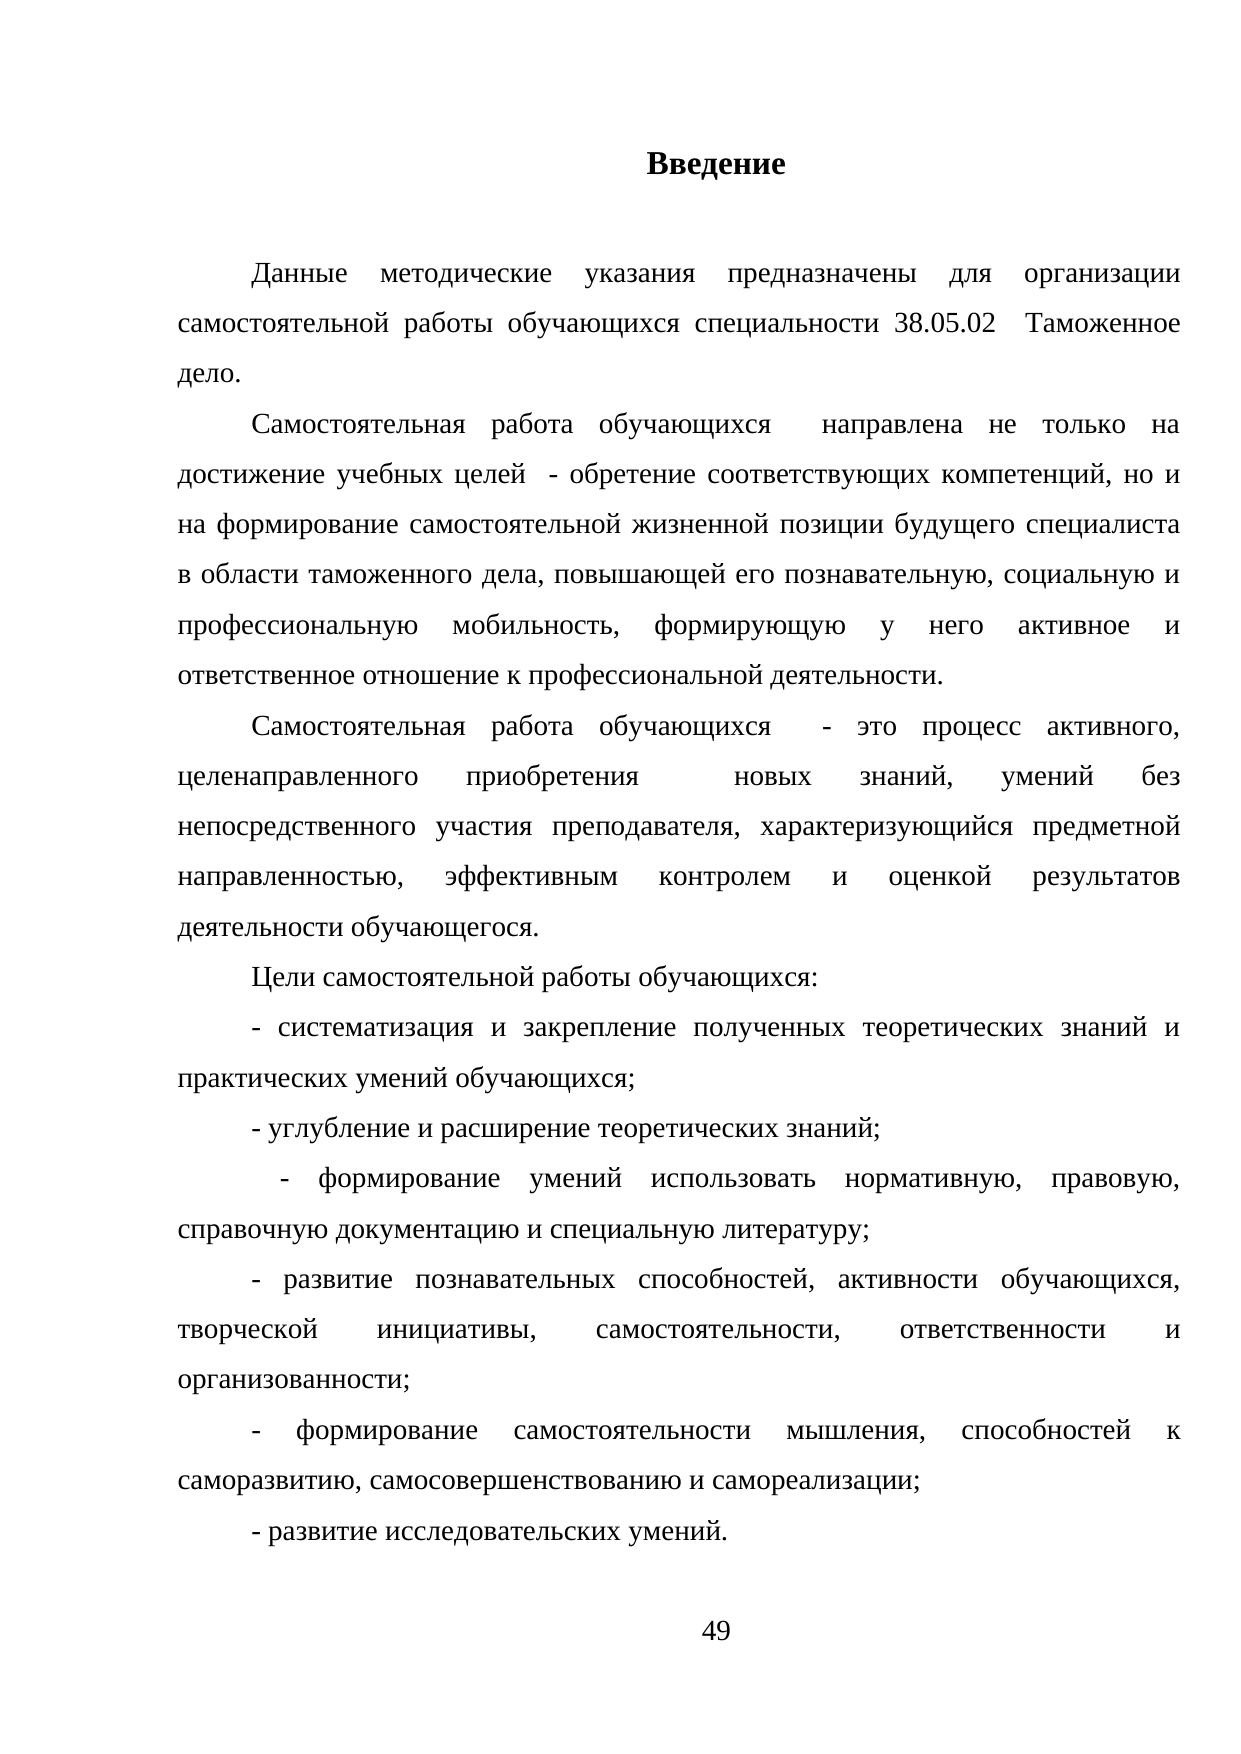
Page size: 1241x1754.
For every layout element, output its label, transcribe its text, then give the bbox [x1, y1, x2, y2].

text - формирование самостоятельности мышления, способностей к саморазвитию, самосовершенствованию и самореализации; [177, 1412, 1181, 1496]
text - систематизация и закрепление полученных теоретических знаний и практических умений обучающихся; [177, 1009, 1181, 1093]
text - формирование умений использовать нормативную, правовую, справочную документацию и специальную литературу; [177, 1160, 1181, 1244]
text - углубление и расширение теоретических знаний; [177, 1110, 1181, 1144]
text Самостоятельная работа обучающихся направлена не только на достижение учебных целей - обретение соответствующих компетенций, но и на формирование самостоятельной жизненной позиции будущего специалиста в области таможенного дела, повышающей его познавательную, социальную и профессиональную мобильность, формирующую у него активное и ответственное отношение к профессиональной деятельности. [177, 406, 1181, 691]
text Введение [177, 143, 1181, 181]
text Цели самостоятельной работы обучающихся: [177, 959, 1181, 993]
text - развитие исследовательских умений. [177, 1513, 1181, 1546]
text - развитие познавательных способностей, активности обучающихся, творческой инициативы, самостоятельности, ответственности и организованности; [177, 1261, 1181, 1395]
text Самостоятельная работа обучающихся - это процесс активного, целенаправленного приобретения новых знаний, умений без непосредственного участия преподавателя, характеризующийся предметной направленностью, эффективным контролем и оценкой результатов деятельности обучающегося. [177, 708, 1181, 942]
text Данные методические указания предназначены для организации самостоятельной работы обучающихся специальности 38.05.02 Таможенное дело. [177, 255, 1181, 389]
